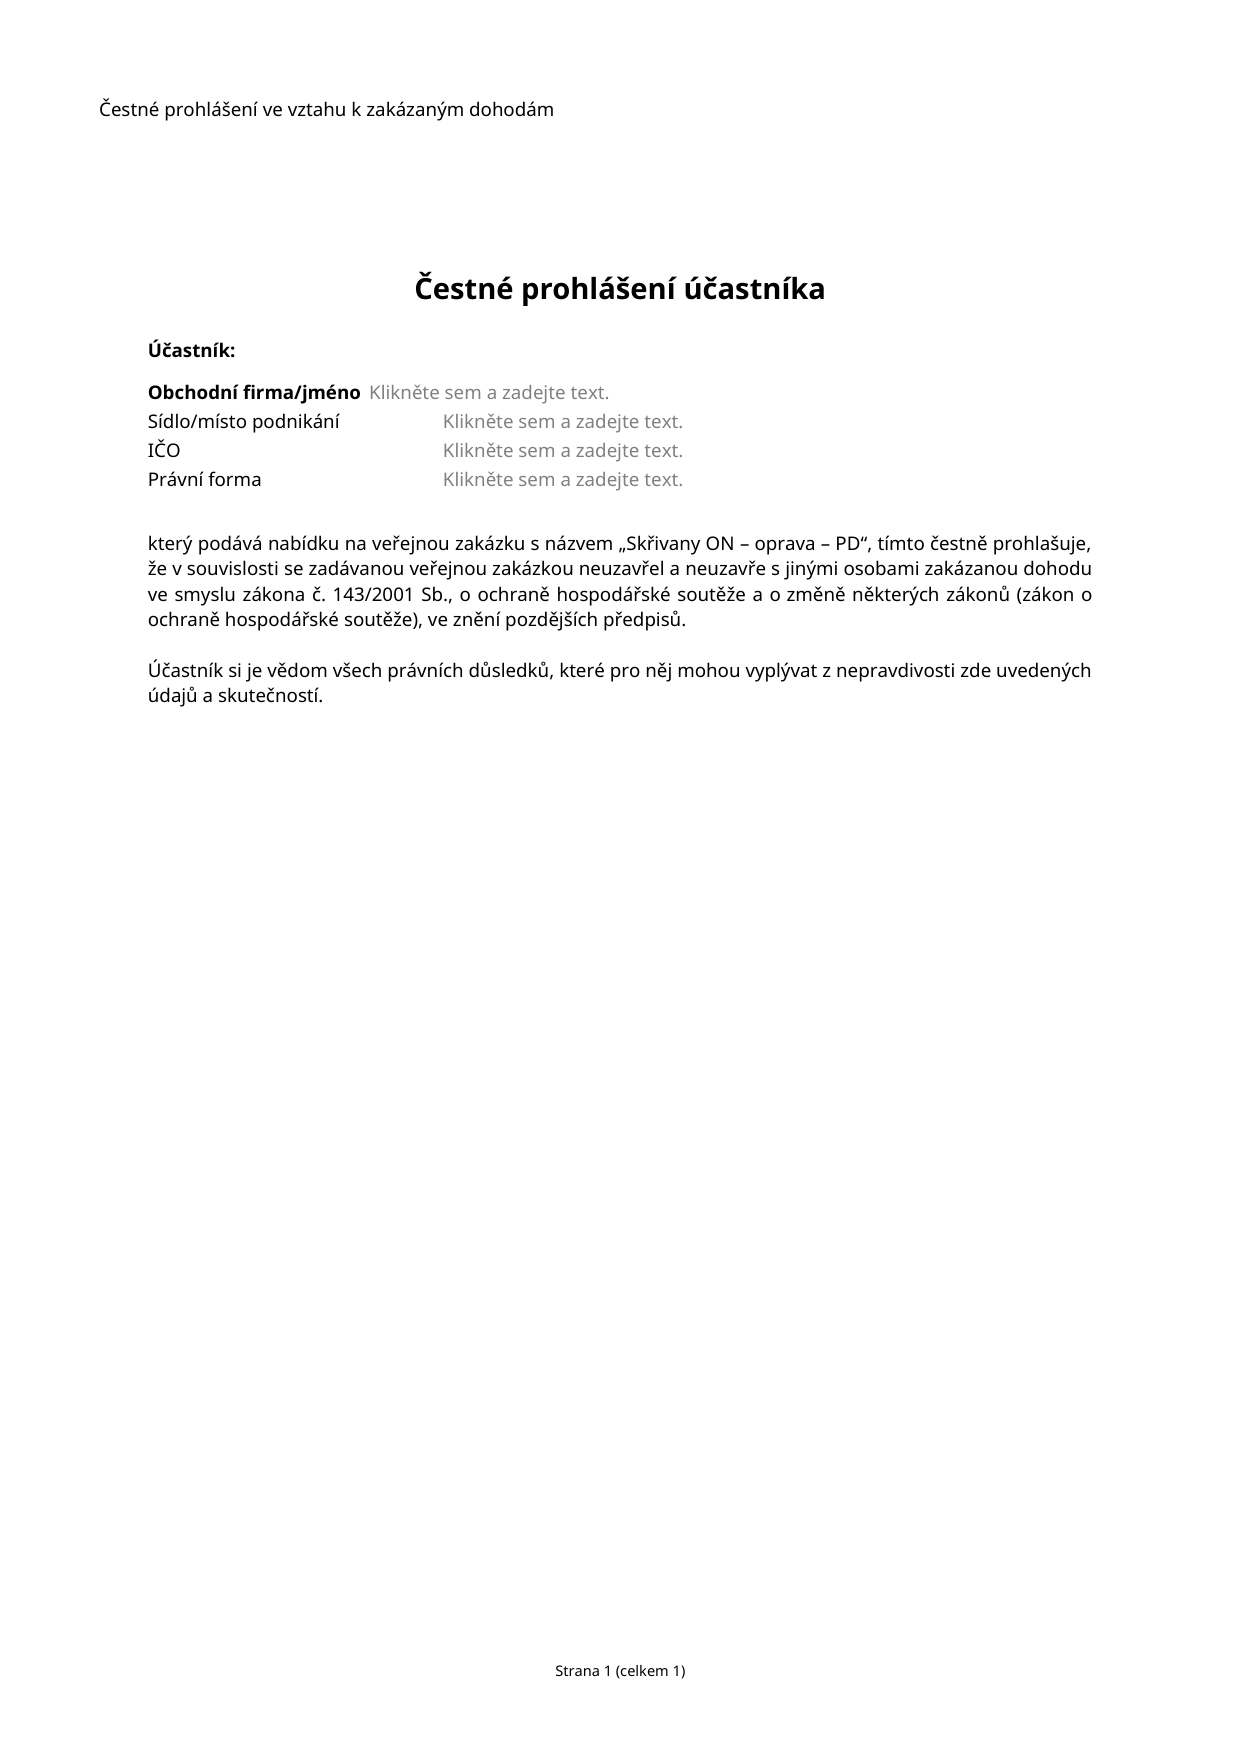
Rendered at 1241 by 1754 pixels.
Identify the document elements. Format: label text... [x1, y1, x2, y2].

title Čestné prohlášení účastníka [148, 268, 1093, 308]
text Obchodní firma/jméno [148, 376, 1093, 405]
text který podává nabídku na veřejnou zakázku s názvem „Skřivany ON – oprava – PD“, tímto čestně prohlašuje, že v souvislosti se zadávanou veřejnou zakázkou neuzavřel a neuzavře s jinými osobami zakázanou dohodu ve smyslu zákona č. 143/2001 Sb., o ochraně hospodářské soutěže a o změně některých zákonů (zákon o ochraně hospodářské soutěže), ve znění pozdějších předpisů. [148, 530, 1093, 632]
text Účastník si je vědom všech právních důsledků, které pro něj mohou vyplývat z nepravdivosti zde uvedených údajů a skutečností. [148, 657, 1093, 708]
text Účastník: [148, 333, 1093, 364]
text Sídlo/místo podnikání [148, 405, 1093, 434]
text IČO [148, 434, 1093, 463]
text Právní forma [148, 463, 1093, 492]
